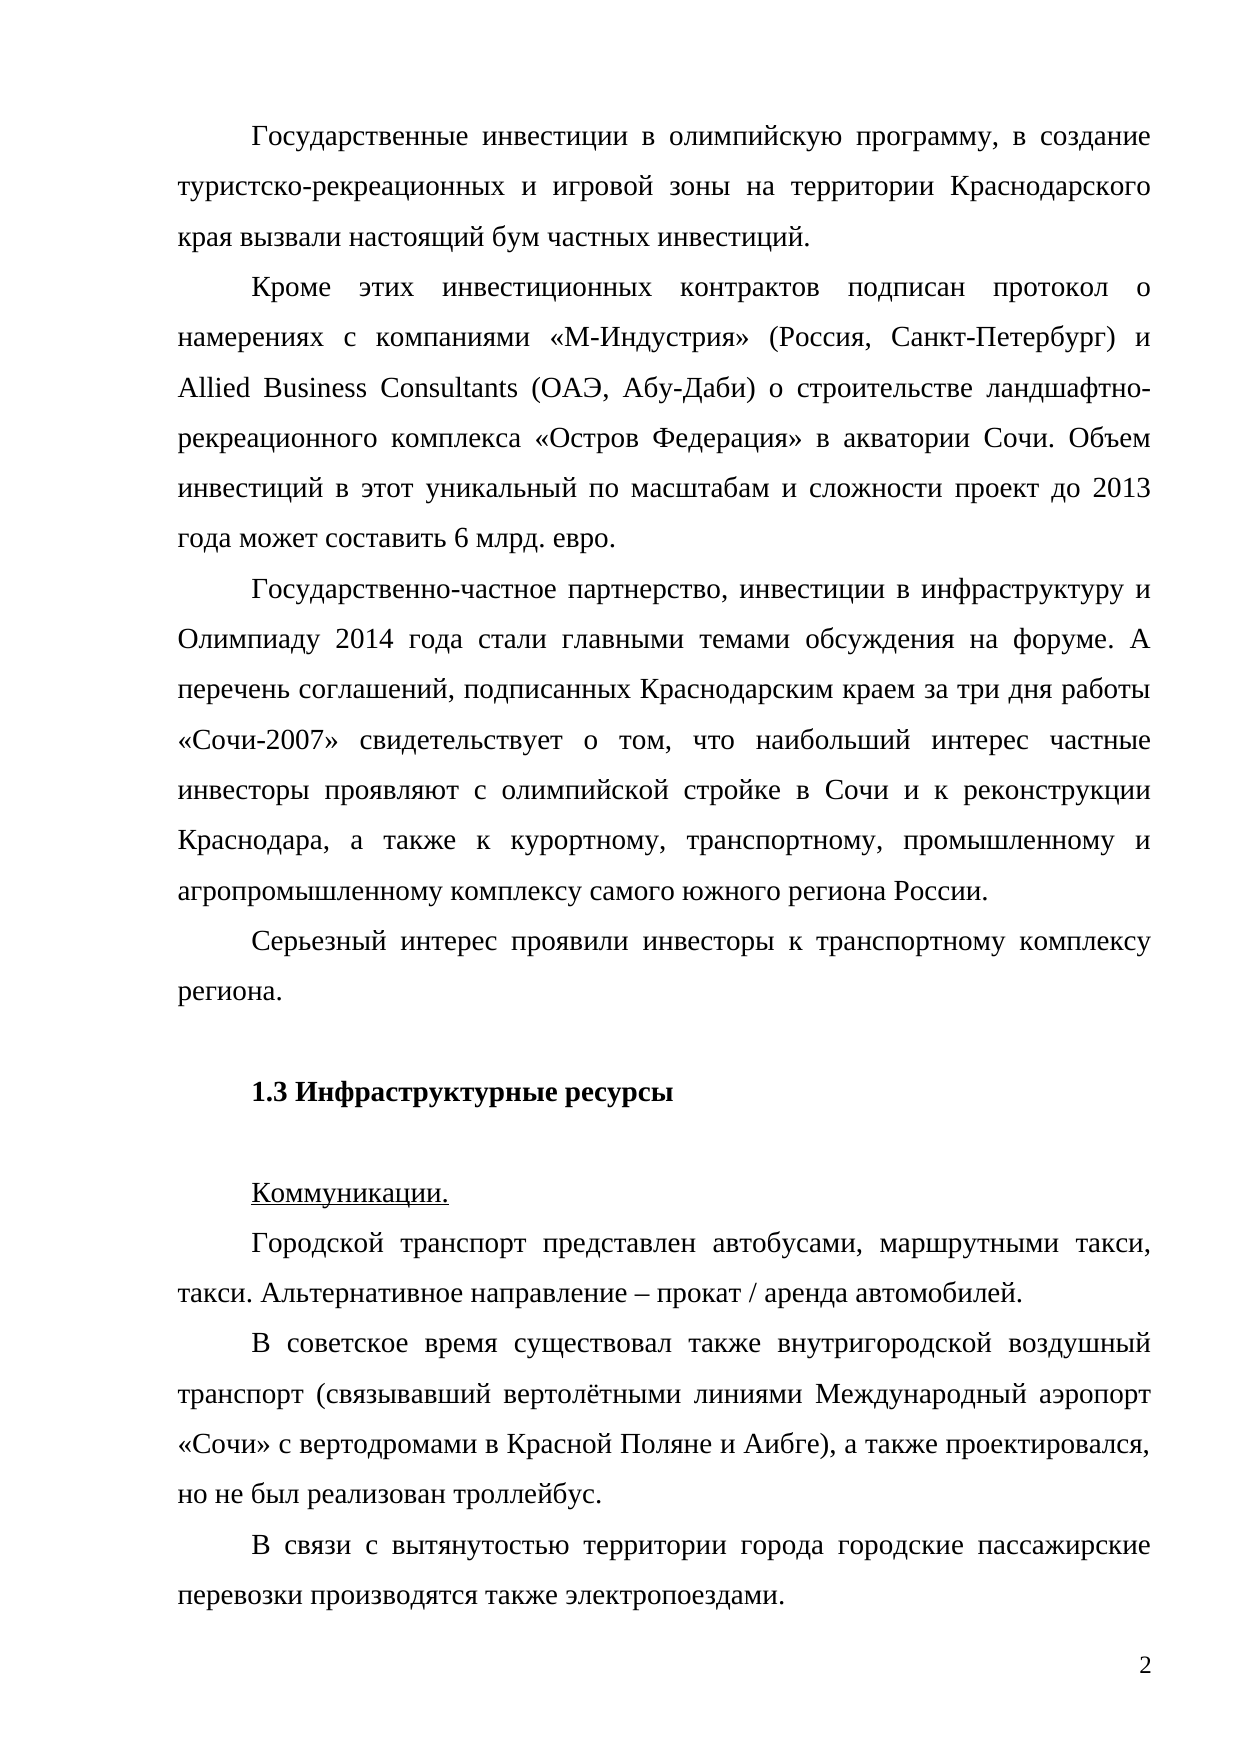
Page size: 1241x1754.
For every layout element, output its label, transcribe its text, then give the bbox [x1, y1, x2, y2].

text 1.3 Инфраструктурные ресурсы [177, 1074, 1152, 1108]
text Государственные инвестиции в олимпийскую программу, в создание туристско-рекреационных и игровой зоны на территории Краснодарского края вызвали настоящий бум частных инвестиций. [177, 118, 1152, 252]
text Кроме этих инвестиционных контрактов подписан протокол о намерениях с компаниями «М-Индустрия» (Россия, Санкт-Петербург) и Allied Business Consultants (ОАЭ, Абу-Даби) о строительстве ландшафтно-рекреационного комплекса «Остров Федерация» в акватории Сочи. Объем инвестиций в этот уникальный по масштабам и сложности проект до 2013 года может составить 6 млрд. евро. [177, 269, 1152, 554]
text В советское время существовал также внутригородской воздушный транспорт (связывавший вертолётными линиями Международный аэропорт «Сочи» с вертодромами в Красной Поляне и Аибге), а также проектировался, но не был реализован троллейбус. [177, 1326, 1152, 1510]
text Коммуникации. [177, 1175, 1152, 1208]
text В связи с вытянутостью территории города городские пассажирские перевозки производятся также электропоездами. [177, 1527, 1152, 1611]
text Серьезный интерес проявили инвесторы к транспортному комплексу региона. [177, 923, 1152, 1007]
text Городской транспорт представлен автобусами, маршрутными такси, такси. Альтернативное направление – прокат / аренда автомобилей. [177, 1225, 1152, 1309]
text Государственно-частное партнерство, инвестиции в инфраструктуру и Олимпиаду 2014 года стали главными темами обсуждения на форуме. А перечень соглашений, подписанных Краснодарским краем за три дня работы «Сочи-2007» свидетельствует о том, что наибольший интерес частные инвесторы проявляют с олимпийской стройке в Сочи и к реконструкции Краснодара, а также к курортному, транспортному, промышленному и агропромышленному комплексу самого южного региона России. [177, 571, 1152, 906]
